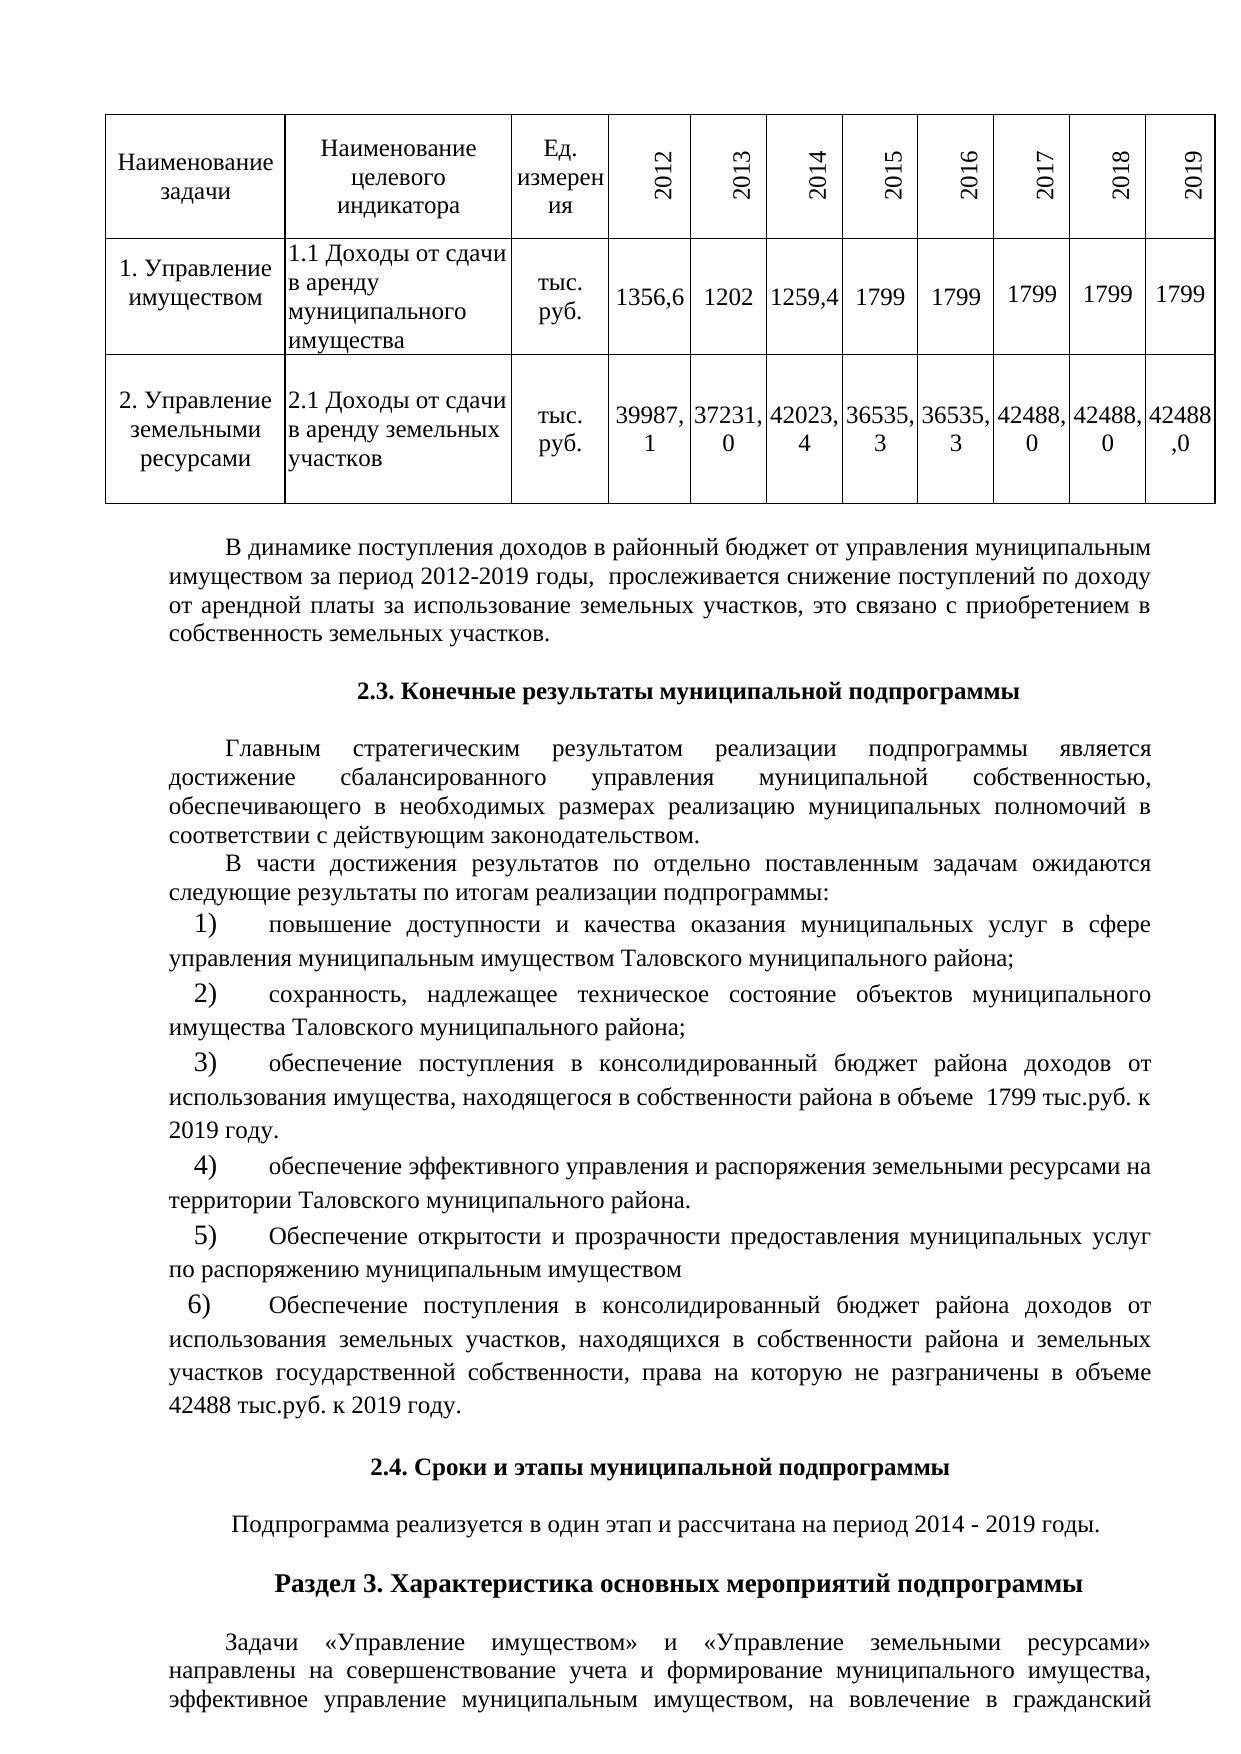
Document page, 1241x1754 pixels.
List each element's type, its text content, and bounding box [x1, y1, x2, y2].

text В динамике поступления доходов в районный бюджет от управления муниципальным имуществом за период 2012-2019 годы, прослеживается снижение поступлений по доходу от арендной платы за использование земельных участков, это связано с приобретением в собственность земельных участков. [169, 532, 1152, 647]
table_header 2017 [994, 115, 1069, 237]
table_cell 1799 [918, 239, 993, 353]
table_cell 42023,4 [767, 355, 842, 502]
table_cell 1799 [1070, 239, 1145, 353]
text Подпрограмма реализуется в один этап и рассчитана на период 2014 - 2019 годы. [169, 1509, 1152, 1538]
table_header 2012 [609, 115, 690, 237]
table_cell 37231,0 [691, 355, 766, 502]
table_cell тыс. руб. [512, 355, 608, 502]
table_header 2015 [843, 115, 917, 237]
list Обеспечение поступления в консолидированный бюджет района доходов от использования земельных участков, находящихся в собственности района и земельных участков государственной собственности, права на которую не разграничены в объеме 42488 тыс.руб. к 2019 году. [169, 1287, 1152, 1419]
table_cell 1356,6 [609, 239, 690, 353]
text 2.3. Конечные результаты муниципальной подпрограммы [169, 676, 1152, 705]
list обеспечение эффективного управления и распоряжения земельными ресурсами на территории Таловского муниципального района. [169, 1148, 1152, 1213]
table_cell 42488,0 [1146, 355, 1214, 502]
table_cell 2. Управление земельными ресурсами [106, 355, 284, 502]
table_cell 2.1 Доходы от сдачи в аренду земельных участков [286, 355, 511, 502]
table_cell 42488,0 [1070, 355, 1145, 502]
table_cell 1. Управление имуществом [106, 239, 284, 353]
table_header 2014 [767, 115, 842, 237]
list обеспечение поступления в консолидированный бюджет района доходов от использования имущества, находящегося в собственности района в объеме 1799 тыс.руб. к 2019 году. [169, 1045, 1152, 1144]
table_cell 36535,3 [918, 355, 993, 502]
table_header 2018 [1070, 115, 1145, 237]
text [169, 1627, 1152, 1713]
table_cell 1799 [843, 239, 917, 353]
table_cell 39987,1 [609, 355, 690, 502]
table_cell 36535,3 [843, 355, 917, 502]
text 2.4. Сроки и этапы муниципальной подпрограммы [169, 1452, 1152, 1481]
text Раздел 3. Характеристика основных мероприятий подпрограммы [206, 1567, 1152, 1598]
table_header 2013 [691, 115, 766, 237]
table_header Наименование задачи [106, 115, 284, 237]
text В части достижения результатов по отдельно поставленным задачам ожидаются следующие результаты по итогам реализации подпрограммы: [169, 848, 1152, 906]
table_header 2019 [1146, 115, 1214, 237]
list повышение доступности и качества оказания муниципальных услуг в сфере управления муниципальным имуществом Таловского муниципального района; [169, 906, 1152, 971]
table_header Наименование целевого индикатора [286, 115, 511, 237]
table_cell 1259,4 [767, 239, 842, 353]
list сохранность, надлежащее техническое состояние объектов муниципального имущества Таловского муниципального района; [169, 976, 1152, 1041]
table_cell 1799 [994, 239, 1069, 353]
table_cell 1799 [1146, 239, 1214, 353]
table_cell 42488,0 [994, 355, 1069, 502]
table_header Ед. измерения [512, 115, 608, 237]
table_cell тыс. руб. [512, 239, 608, 353]
table_header 2016 [918, 115, 993, 237]
text Главным стратегическим результатом реализации подпрограммы является достижение сбалансированного управления муниципальной собственностью, обеспечивающего в необходимых размерах реализацию муниципальных полномочий в соответствии с действующим законодательством. [169, 733, 1152, 848]
list Обеспечение открытости и прозрачности предоставления муниципальных услуг по распоряжению муниципальным имуществом [169, 1218, 1152, 1283]
table_cell 1.1 Доходы от сдачи в аренду муниципального имущества [286, 239, 511, 353]
table_cell 1202 [691, 239, 766, 353]
